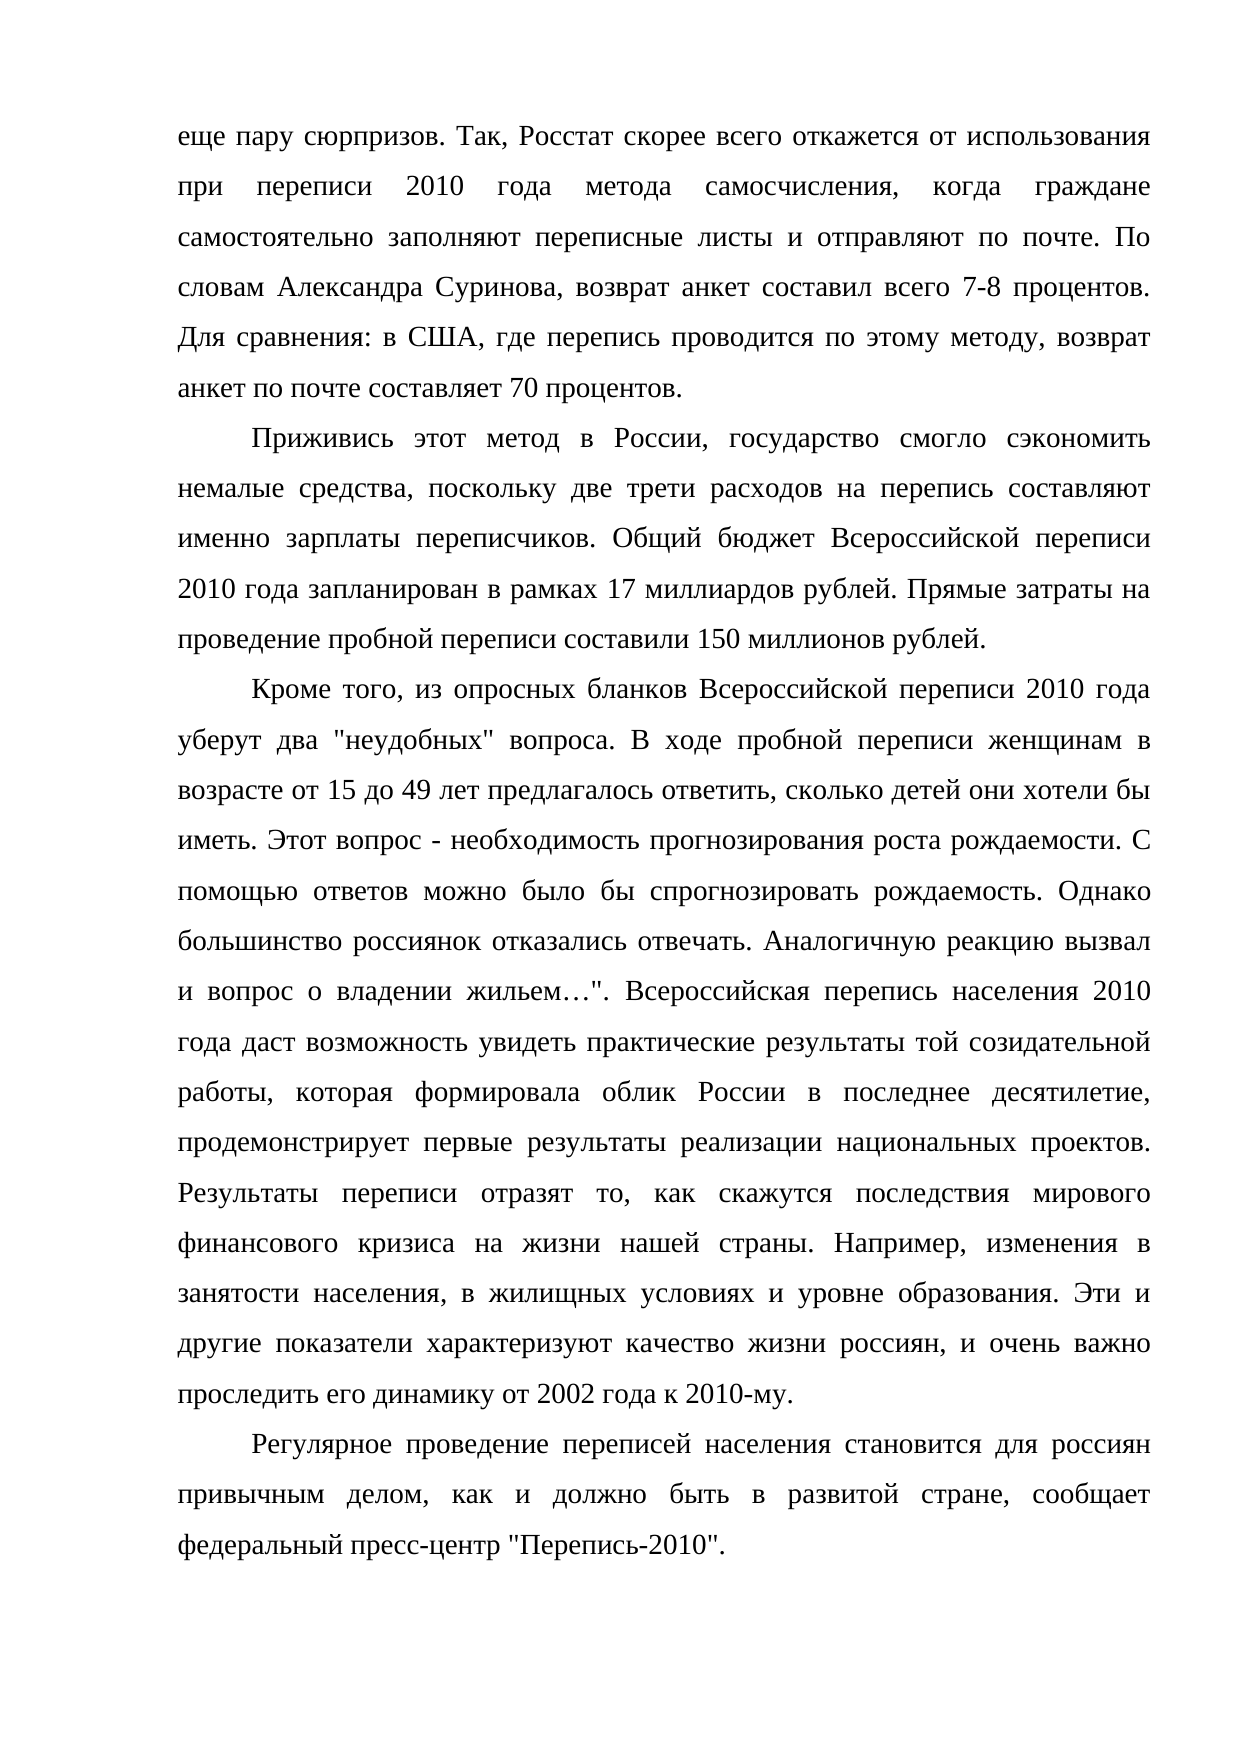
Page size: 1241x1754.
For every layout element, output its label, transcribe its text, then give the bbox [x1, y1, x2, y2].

text Регулярное проведение переписей населения становится для россиян привычным делом, как и должно быть в развитой стране, сообщает федеральный пресс-центр "Перепись-2010". [177, 1426, 1152, 1560]
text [177, 118, 1152, 403]
text Приживись этот метод в России, государство смогло сэкономить немалые средства, поскольку две трети расходов на перепись составляют именно зарплаты переписчиков. Общий бюджет Всероссийской переписи 2010 года запланирован в рамках 17 миллиардов рублей. Прямые затраты на проведение пробной переписи составили 150 миллионов рублей. [177, 420, 1152, 655]
text Кроме того, из опросных бланков Всероссийской переписи 2010 года уберут два "неудобных" вопроса. В ходе пробной переписи женщинам в возрасте от 15 до 49 лет предлагалось ответить, сколько детей они хотели бы иметь. Этот вопрос - необходимость прогнозирования роста рождаемости. С помощью ответов можно было бы спрогнозировать рождаемость. Однако большинство россиянок отказались отвечать. Аналогичную реакцию вызвал и вопрос о владении жильем…". Всероссийская перепись населения 2010 года даст возможность увидеть практические результаты той созидательной работы, которая формировала облик России в последнее десятилетие, продемонстрирует первые результаты реализации национальных проектов. Результаты переписи отразят то, как скажутся последствия мирового финансового кризиса на жизни нашей страны. Например, изменения в занятости населения, в жилищных условиях и уровне образования. Эти и другие показатели характеризуют качество жизни россиян, и очень важно проследить его динамику от 2002 года к 2010-му. [177, 672, 1152, 1409]
